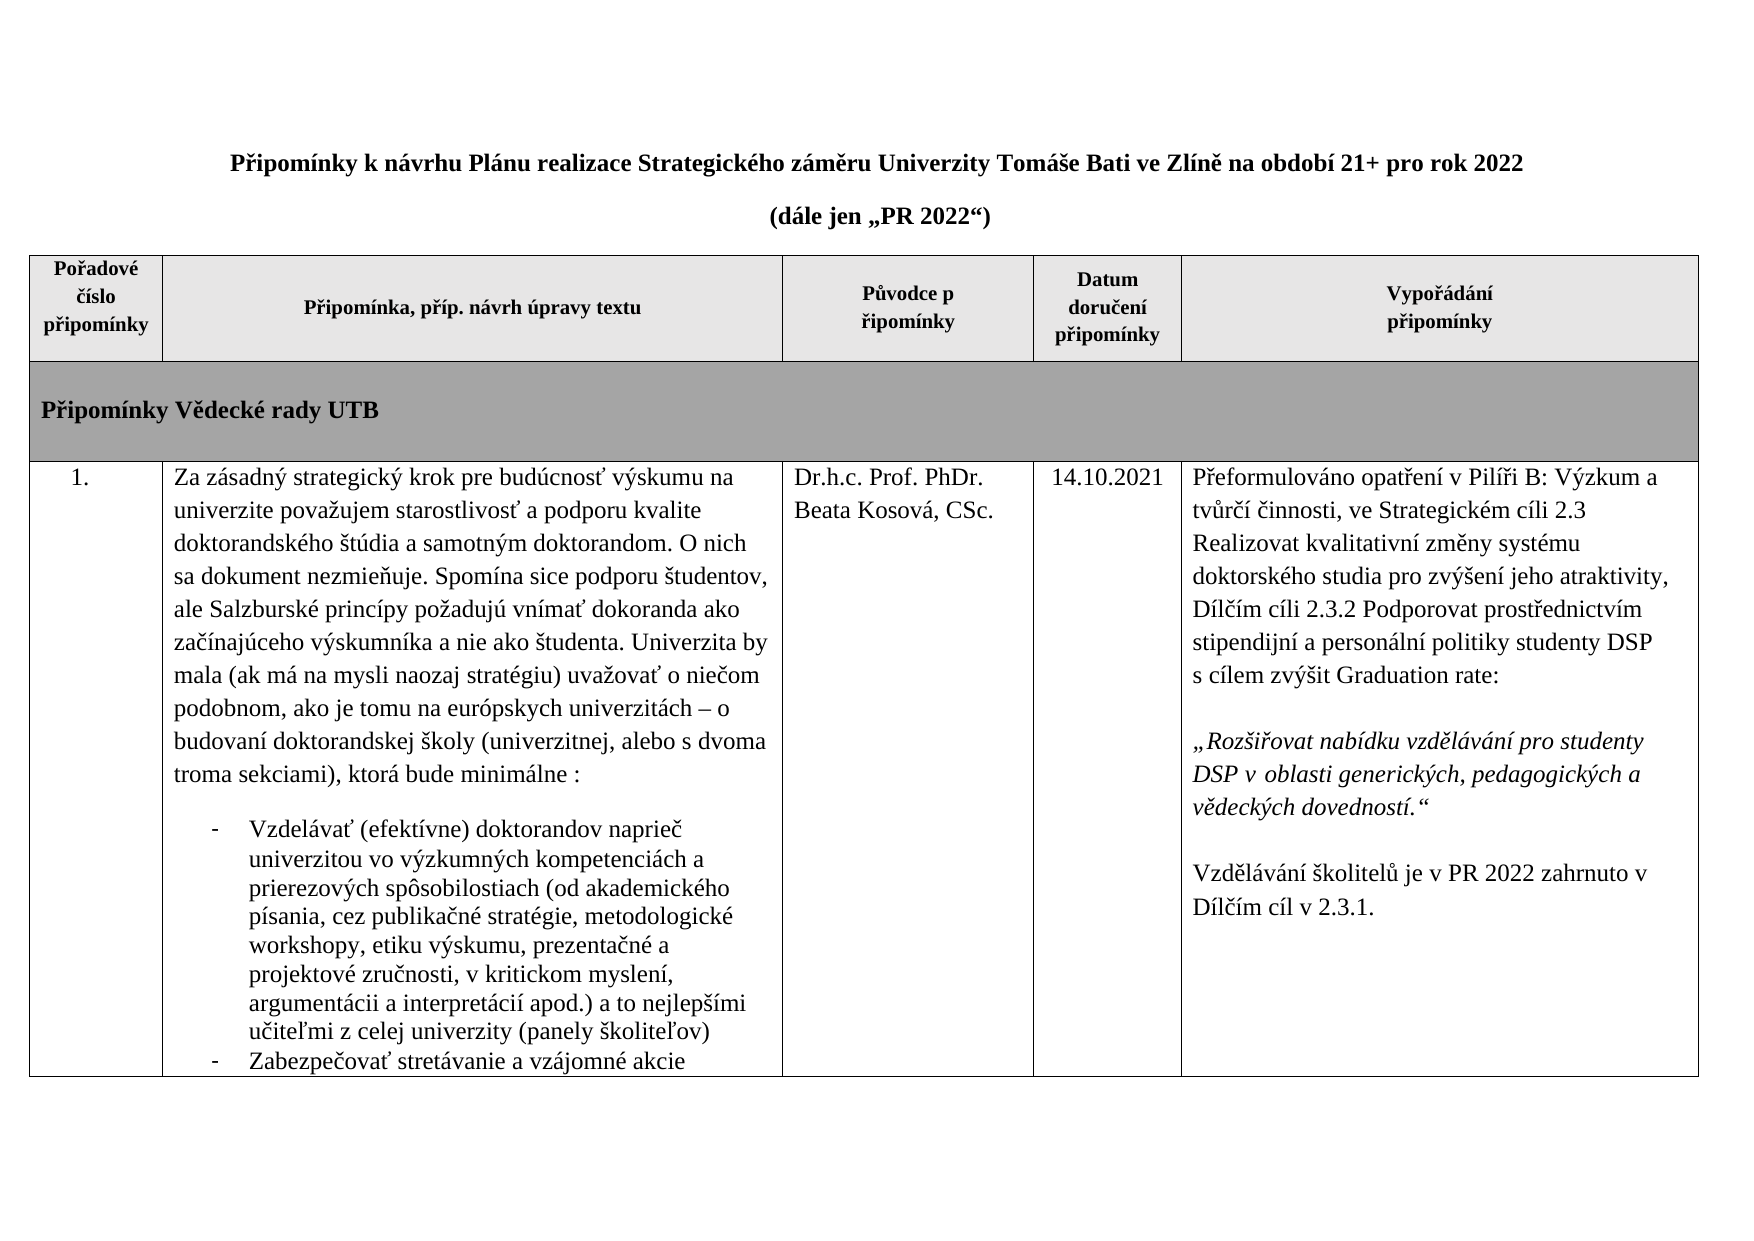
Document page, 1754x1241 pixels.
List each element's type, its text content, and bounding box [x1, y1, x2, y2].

table_header Původce p řipomínky [783, 256, 1033, 361]
table_cell Připomínky Vědecké rady UTB [30, 362, 1698, 461]
table_header Pořadové číslo připomínky [30, 256, 162, 361]
table_header Připomínka, příp. návrh úpravy textu [163, 256, 782, 361]
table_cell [783, 462, 1033, 1076]
table_header Datum doručení připomínky [1034, 256, 1181, 361]
text (dále jen „PR 2022“) [148, 201, 1606, 230]
table_cell [30, 462, 162, 1076]
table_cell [163, 462, 782, 1076]
table_header Vypořádání připomínky [1182, 256, 1698, 361]
text Připomínky k návrhu Plánu realizace Strategického záměru Univerzity Tomáše Bati ve Zlíně na období 21+ pro rok 2022 [148, 148, 1606, 176]
table_cell 14.10.2021 [1034, 462, 1181, 1076]
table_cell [1182, 462, 1698, 1076]
